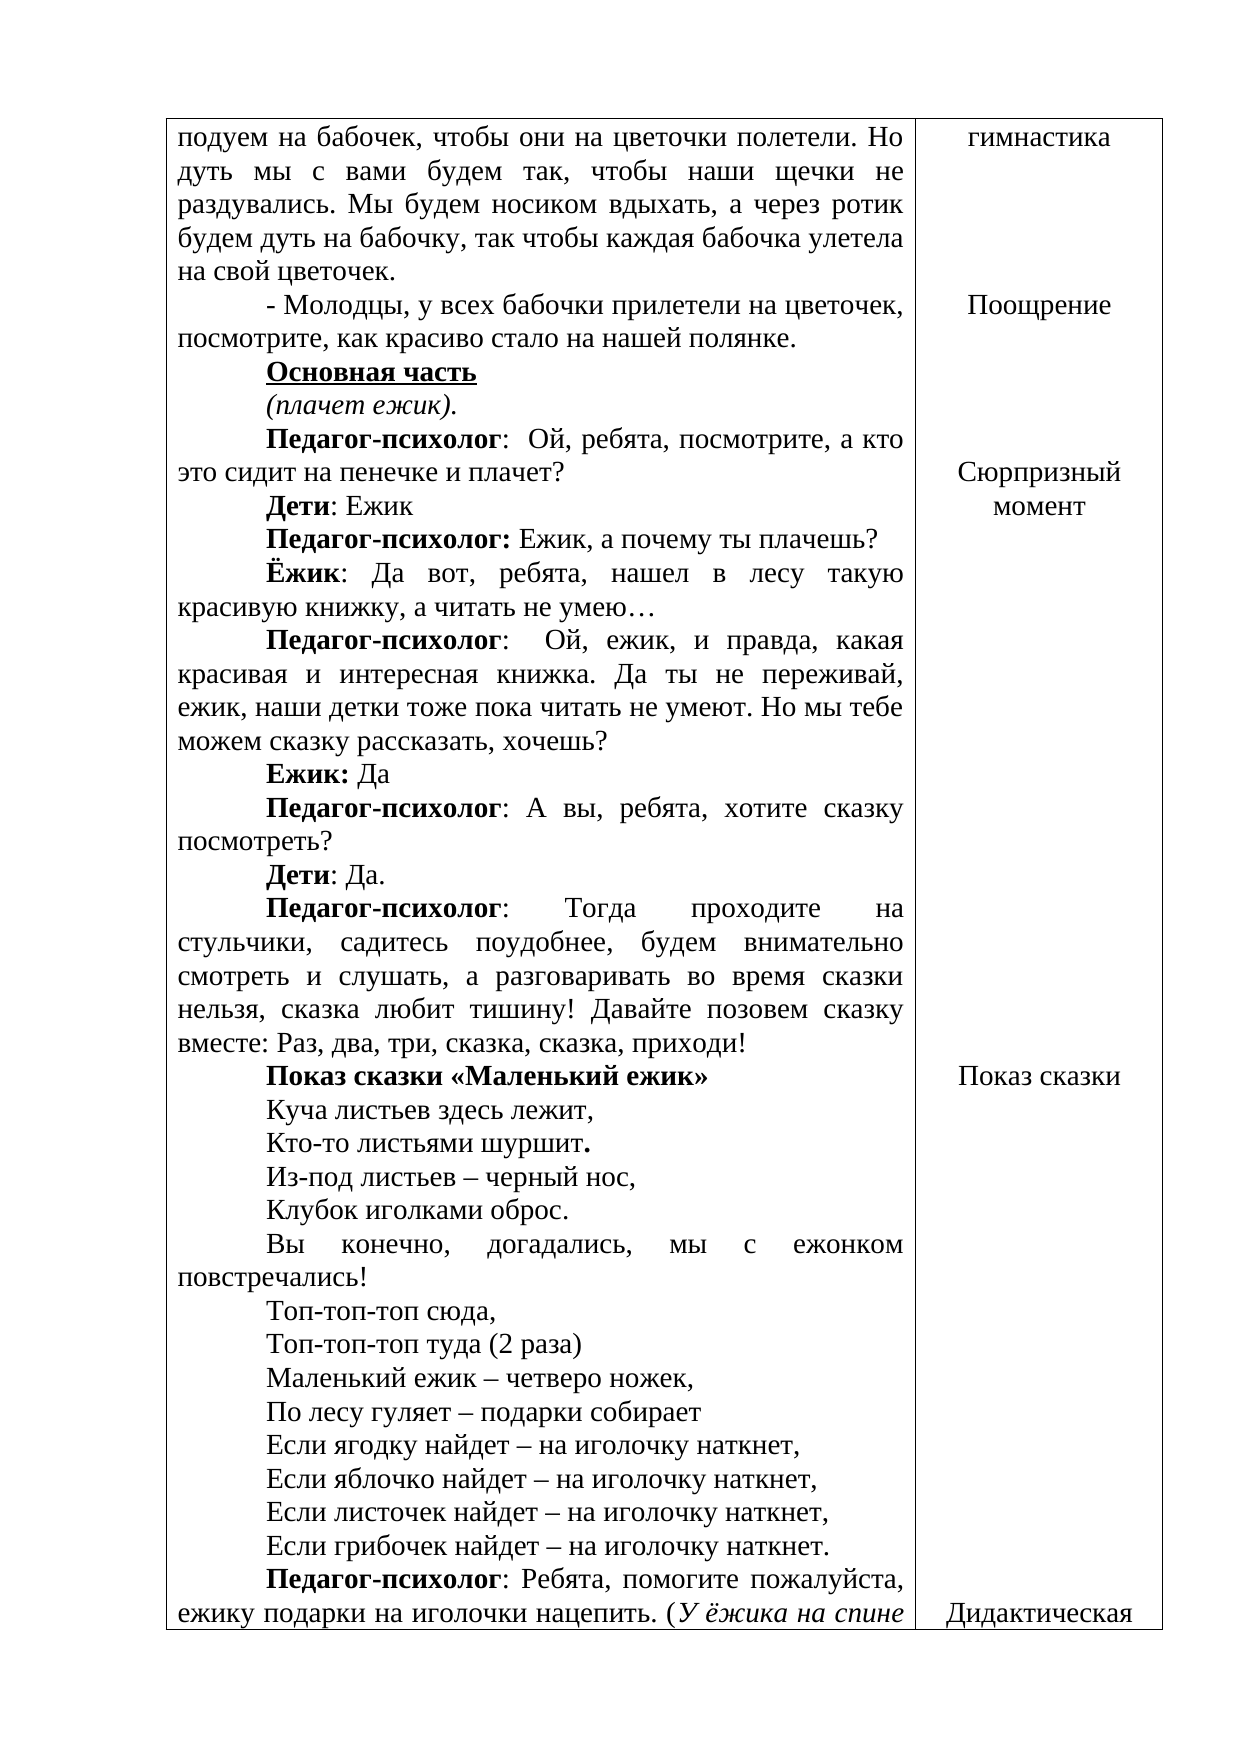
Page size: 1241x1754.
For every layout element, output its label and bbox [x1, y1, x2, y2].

table_header [167, 119, 915, 1628]
table_header [916, 119, 1162, 1628]
